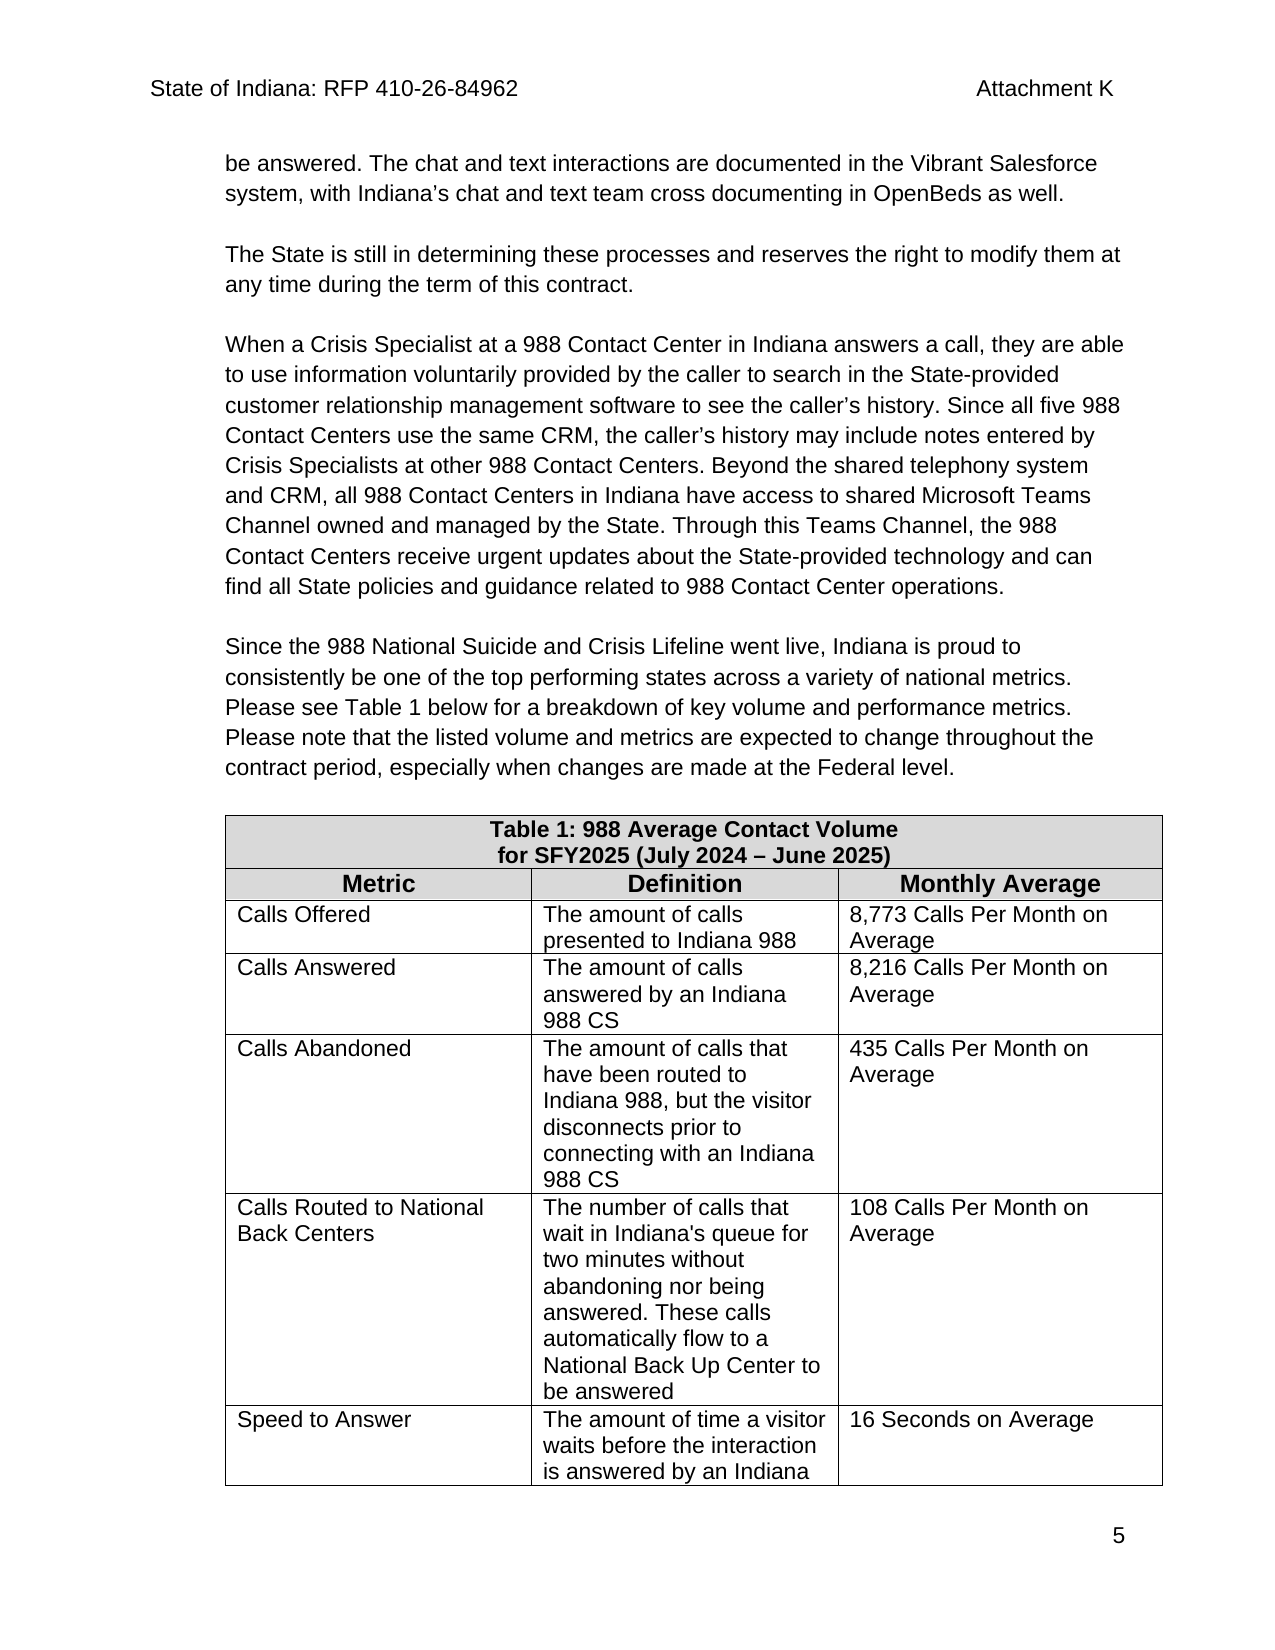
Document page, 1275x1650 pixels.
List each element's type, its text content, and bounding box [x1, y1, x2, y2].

table_cell 108 Calls Per Month on Average [839, 1194, 1162, 1404]
text Since the 988 National Suicide and Crisis Lifeline went live, Indiana is proud to consistently be one of the top performing states across a variety of national metrics. Please see Table 1 below for a breakdown of key volume and performance metrics. Please note that the listed volume and metrics are expected to change throughout the contract period, especially when changes are made at the Federal level. [225, 633, 1125, 781]
text When a Crisis Specialist at a 988 Contact Center in Indiana answers a call, they are able to use information voluntarily provided by the caller to search in the State-provided customer relationship management software to see the caller’s history. Since all five 988 Contact Centers use the same CRM, the caller’s history may include notes entered by Crisis Specialists at other 988 Contact Centers. Beyond the shared telephony system and CRM, all 988 Contact Centers in Indiana have access to shared Microsoft Teams Channel owned and managed by the State. Through this Teams Channel, the 988 Contact Centers receive urgent updates about the State-provided technology and can find all State policies and guidance related to 988 Contact Center operations. [225, 331, 1125, 599]
text The State is still in determining these processes and reserves the right to modify them at any time during the term of this contract. [225, 241, 1125, 297]
table_cell Calls Routed to National Back Centers [226, 1194, 531, 1404]
table_cell Speed to Answer [226, 1406, 531, 1484]
table_cell The amount of calls presented to Indiana 988 [532, 901, 838, 953]
table_cell Monthly Average [839, 869, 1162, 899]
table_header Table 1: 988 Average Contact Volume for SFY2025 (July 2024 – June 2025) [226, 816, 1162, 868]
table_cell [532, 1406, 838, 1484]
table_cell Calls Abandoned [226, 1035, 531, 1193]
table_cell 8,773 Calls Per Month on Average [839, 901, 1162, 953]
table_cell Metric [226, 869, 531, 899]
table_cell Calls Offered [226, 901, 531, 953]
table_cell 435 Calls Per Month on Average [839, 1035, 1162, 1193]
table_cell Definition [532, 869, 838, 899]
table_cell 8,216 Calls Per Month on Average [839, 954, 1162, 1033]
table_cell Calls Answered [226, 954, 531, 1033]
table_cell The amount of calls that have been routed to Indiana 988, but the visitor disconnects prior to connecting with an Indiana 988 CS [532, 1035, 838, 1193]
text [225, 150, 1125, 207]
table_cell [839, 1406, 1162, 1484]
table_cell The number of calls that wait in Indiana's queue for two minutes without abandoning nor being answered. These calls automatically flow to a National Back Up Center to be answered [532, 1194, 838, 1404]
table_cell The amount of calls answered by an Indiana 988 CS [532, 954, 838, 1033]
